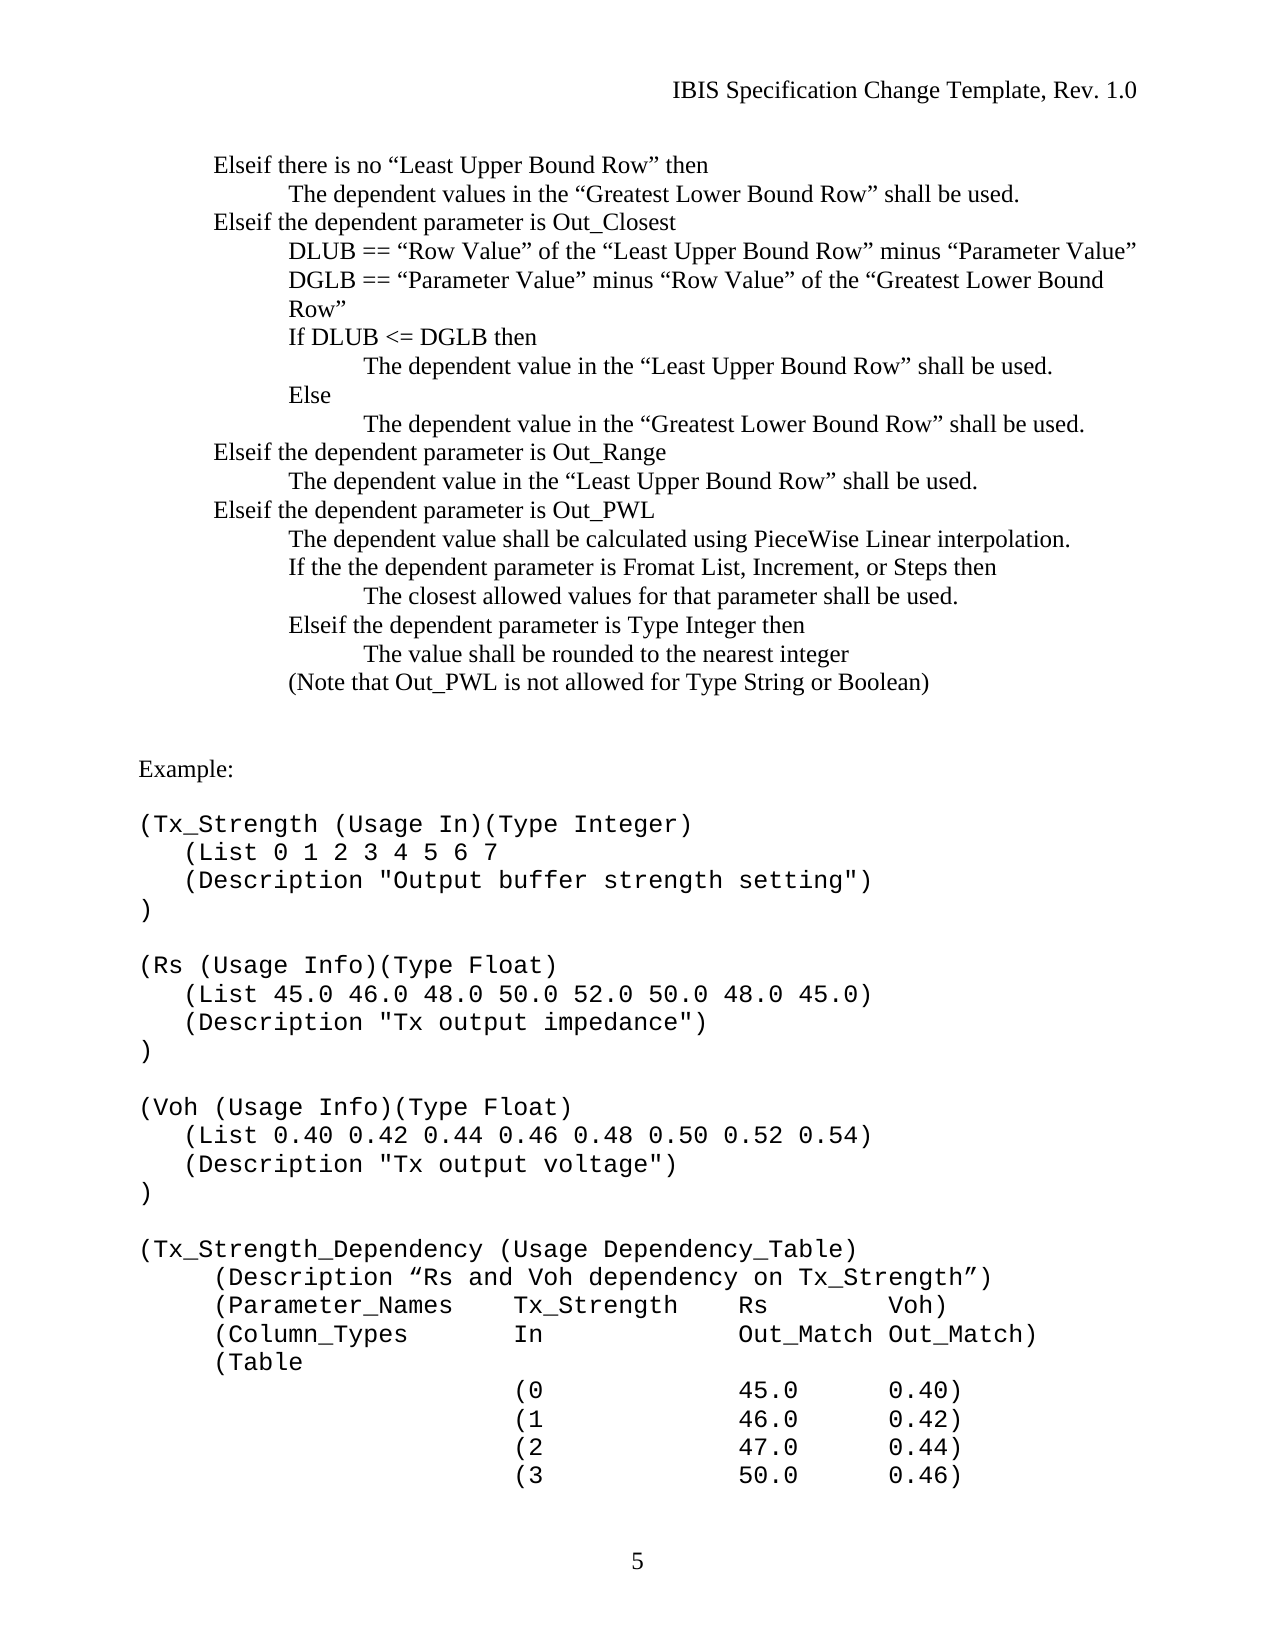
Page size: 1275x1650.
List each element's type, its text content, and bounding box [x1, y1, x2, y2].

text Example: [138, 754, 1137, 782]
text ) [138, 1179, 1137, 1208]
text (Description “Rs and Voh dependency on Tx_Strength”) [213, 1264, 1137, 1293]
text If DLUB <= DGLB then [288, 322, 1137, 351]
text (Description "Output buffer strength setting") [138, 868, 1137, 896]
text (List 45.0 46.0 48.0 50.0 52.0 50.0 48.0 45.0) [138, 981, 1137, 1009]
text The dependent values in the “Greatest Lower Bound Row” shall be used. [288, 179, 1137, 207]
text Elseif the dependent parameter is Out_Range [213, 437, 1137, 466]
text (Tx_Strength (Usage In)(Type Integer) [138, 811, 1137, 839]
text Else [288, 380, 1137, 409]
text The closest allowed values for that parameter shall be used. [363, 581, 1137, 610]
text The dependent value shall be calculated using PieceWise Linear interpolation. [288, 524, 1137, 552]
text Elseif the dependent parameter is Out_PWL [213, 495, 1137, 524]
text (Column_Types In Out_Match Out_Match) [138, 1321, 1137, 1349]
text Elseif the dependent parameter is Type Integer then [288, 610, 1137, 639]
text (List 0.40 0.42 0.44 0.46 0.48 0.50 0.52 0.54) [138, 1123, 1137, 1151]
text (Note that Out_PWL is not allowed for Type String or Boolean) [288, 667, 1137, 696]
text (Voh (Usage Info)(Type Float) [138, 1094, 1137, 1123]
text Elseif the dependent parameter is Out_Closest [213, 207, 1137, 236]
text (3 50.0 0.46) [513, 1463, 1137, 1491]
text (Tx_Strength_Dependency (Usage Dependency_Table) [138, 1236, 1137, 1264]
text ) [138, 896, 1137, 924]
text (Rs (Usage Info)(Type Float) [138, 953, 1137, 981]
text The dependent value in the “Least Upper Bound Row” shall be used. [363, 351, 1137, 380]
text (2 47.0 0.44) [513, 1434, 1137, 1463]
text The dependent value in the “Least Upper Bound Row” shall be used. [288, 466, 1137, 495]
text If the the dependent parameter is Fromat List, Increment, or Steps then [288, 552, 1137, 581]
text (Description "Tx output impedance") [138, 1009, 1137, 1038]
text The dependent value in the “Greatest Lower Bound Row” shall be used. [363, 409, 1137, 437]
text (List 0 1 2 3 4 5 6 7 [138, 839, 1137, 868]
text Elseif there is no “Least Upper Bound Row” then [213, 150, 1137, 179]
text DGLB == “Parameter Value” minus “Row Value” of the “Greatest Lower Bound Row” [288, 265, 1137, 322]
text DLUB == “Row Value” of the “Least Upper Bound Row” minus “Parameter Value” [288, 236, 1137, 265]
text The value shall be rounded to the nearest integer [363, 639, 1137, 667]
text (1 46.0 0.42) [513, 1406, 1137, 1434]
text (Parameter_Names Tx_Strength Rs Voh) [213, 1293, 1137, 1321]
text (Table [213, 1349, 1137, 1378]
text (Description "Tx output voltage") [138, 1151, 1137, 1179]
text (0 45.0 0.40) [513, 1378, 1137, 1406]
text ) [138, 1038, 1137, 1066]
